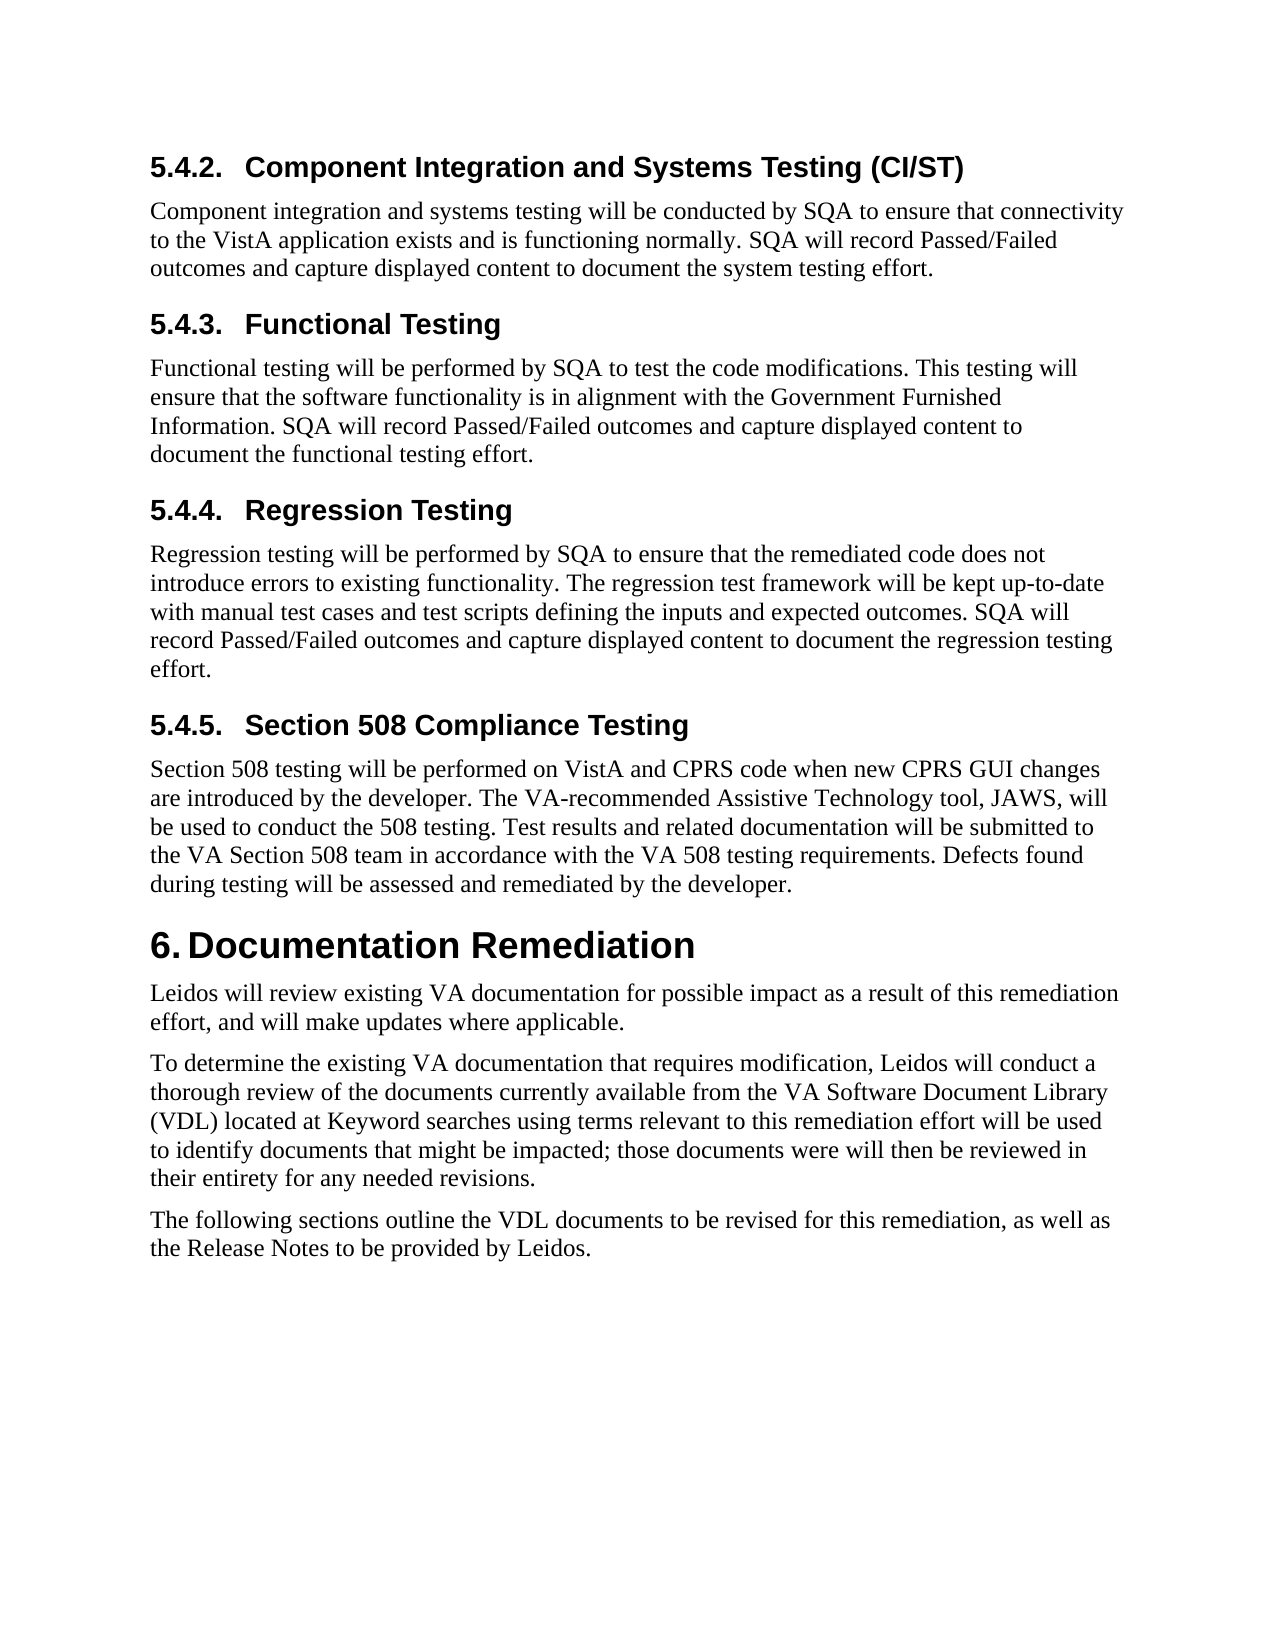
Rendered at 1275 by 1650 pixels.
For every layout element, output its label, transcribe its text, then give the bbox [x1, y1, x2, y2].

text Leidos will review existing VA documentation for possible impact as a result of this remediation effort, and will make updates where applicable. [150, 978, 1125, 1036]
text The following sections outline the VDL documents to be revised for this remediation, as well as the Release Notes to be provided by Leidos. [150, 1205, 1125, 1262]
text To determine the existing VA documentation that requires modification, Leidos will conduct a thorough review of the documents currently available from the VA Software Document Library (VDL) located at Keyword searches using terms relevant to this remediation effort will be used to identify documents that might be impacted; those documents were will then be reviewed in their entirety for any needed revisions. [150, 1048, 1125, 1192]
text Functional testing will be performed by SQA to test the code modifications. This testing will ensure that the software functionality is in alignment with the Government Furnished Information. SQA will record Passed/Failed outcomes and capture displayed content to document the functional testing effort. [150, 353, 1125, 468]
subtitle Functional Testing [150, 307, 1125, 341]
text Section 508 testing will be performed on VistA and CPRS code when new CPRS GUI changes are introduced by the developer. The VA-recommended Assistive Technology tool, JAWS, will be used to conduct the 508 testing. Test results and related documentation will be submitted to the VA Section 508 team in accordance with the VA 508 testing requirements. Defects found during testing will be assessed and remediated by the developer. [150, 754, 1125, 898]
subtitle Section 508 Compliance Testing [150, 708, 1125, 742]
text Regression testing will be performed by SQA to ensure that the remediated code does not introduce errors to existing functionality. The regression test framework will be kept up-to-date with manual test cases and test scripts defining the inputs and expected outcomes. SQA will record Passed/Failed outcomes and capture displayed content to document the regression testing effort. [150, 539, 1125, 683]
subtitle Component Integration and Systems Testing (CI/ST) [150, 150, 1125, 183]
subtitle Documentation Remediation [150, 923, 1125, 966]
subtitle Regression Testing [150, 493, 1125, 527]
text Component integration and systems testing will be conducted by SQA to ensure that connectivity to the VistA application exists and is functioning normally. SQA will record Passed/Failed outcomes and capture displayed content to document the system testing effort. [150, 196, 1125, 282]
